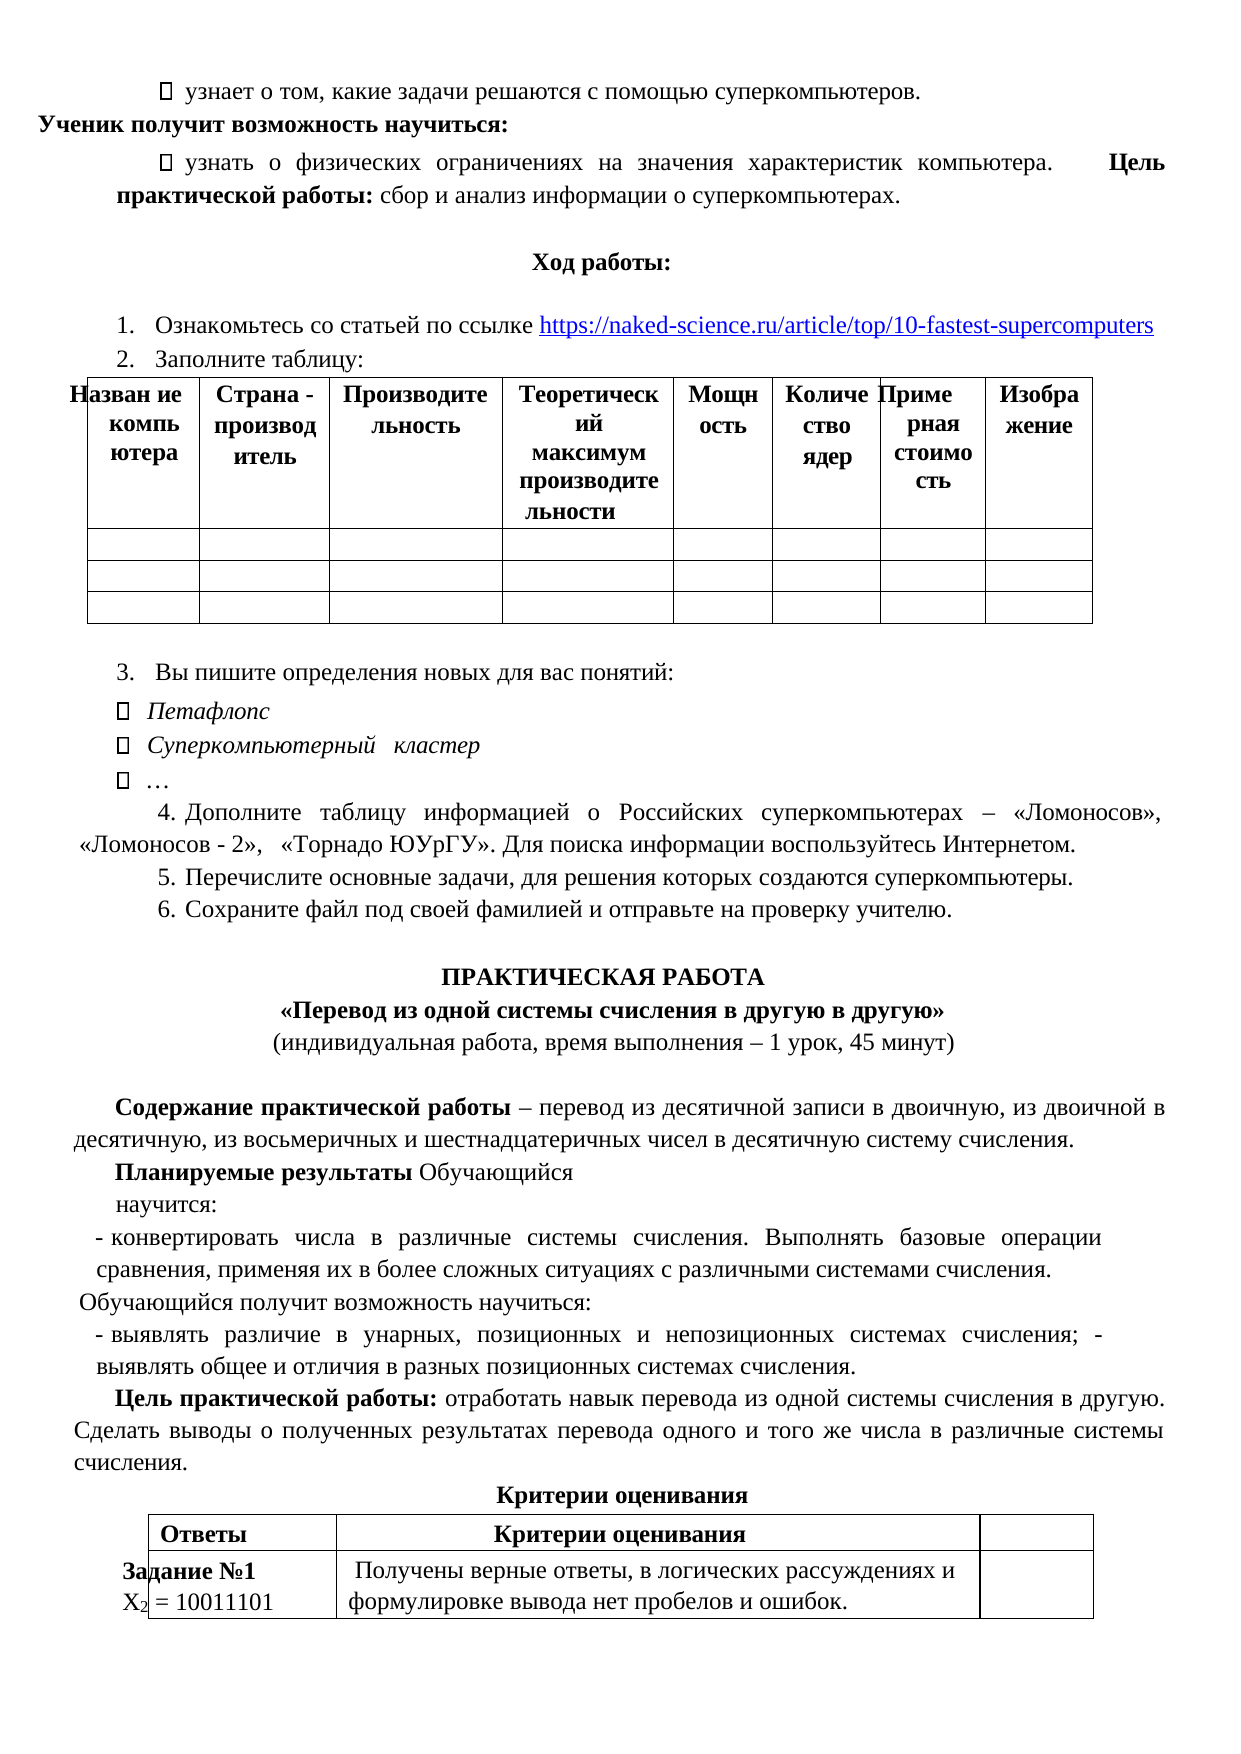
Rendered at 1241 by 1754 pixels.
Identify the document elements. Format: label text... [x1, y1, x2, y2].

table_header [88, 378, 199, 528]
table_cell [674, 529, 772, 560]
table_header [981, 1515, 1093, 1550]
picture [117, 772, 129, 789]
list узнать о физических ограничениях на значения характеристик компьютера. Цель практической работы: сбор и анализ информации о суперкомпьютерах. [116, 147, 1167, 208]
picture [160, 82, 172, 100]
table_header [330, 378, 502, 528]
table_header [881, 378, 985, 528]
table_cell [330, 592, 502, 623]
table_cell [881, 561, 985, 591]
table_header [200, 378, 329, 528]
list выявлять различие в унарных, позиционных и непозиционных системах счисления; - выявлять общее и отличия в разных позиционных системах счисления. [95, 1319, 1104, 1379]
list узнает о том, какие задачи решаются с помощью суперкомпьютеров. [159, 76, 1181, 104]
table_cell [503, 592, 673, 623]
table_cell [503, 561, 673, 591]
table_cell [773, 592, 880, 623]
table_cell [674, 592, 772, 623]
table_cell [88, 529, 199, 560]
list Сохраните файл под своей фамилией и отправьте на проверку учителю. [157, 894, 1181, 923]
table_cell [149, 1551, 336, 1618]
subtitle Критерии оценивания [63, 1480, 1181, 1509]
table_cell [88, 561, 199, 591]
subtitle Ход работы: [22, 247, 1181, 275]
subtitle «Перевод из одной системы счисления в другую в другую» [280, 995, 1181, 1023]
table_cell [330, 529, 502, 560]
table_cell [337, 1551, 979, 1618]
text (индивидуальная работа, время выполнения – 1 урок, 45 минут) [273, 1027, 1181, 1055]
list Дополните таблицу информацией о Российских суперкомпьютерах – «Ломоносов», [157, 797, 1181, 825]
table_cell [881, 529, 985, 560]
list Петафлопс [116, 696, 1181, 725]
picture [160, 154, 172, 171]
text Планируемые результаты Обучающийся научится: [114, 1157, 573, 1218]
text Обучающийся получит возможность научиться: [79, 1287, 1181, 1315]
list Суперкомпьютерный кластер [116, 731, 1181, 759]
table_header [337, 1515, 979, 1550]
text Цель практической работы: отработать навык перевода из одной системы счисления в другую. Сделать выводы о полученных результатах перевода одного и того же числа в различные системы счисления. [73, 1383, 1166, 1476]
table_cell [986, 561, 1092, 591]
text Содержание практической работы – перевод из десятичной записи в двоичную, из двоичной в десятичную, из восьмеричных и шестнадцатеричных чисел в десятичную систему счисления. [73, 1092, 1166, 1153]
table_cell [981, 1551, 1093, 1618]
list Вы пишите определения новых для вас понятий: [116, 657, 1181, 686]
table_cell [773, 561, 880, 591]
text «Ломоносов - 2», «Торнадо ЮУрГУ». Для поиска информации воспользуйтесь Интернетом. [79, 829, 1181, 857]
list Ознакомьтесь со статьей по ссылке https://naked-science.ru/article/top/10-fastest-supercomputers [116, 310, 1181, 338]
list … [116, 766, 1181, 794]
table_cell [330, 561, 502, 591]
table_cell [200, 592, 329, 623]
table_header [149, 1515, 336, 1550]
picture [117, 737, 129, 754]
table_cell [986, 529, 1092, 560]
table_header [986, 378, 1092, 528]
subtitle Ученик получит возможность научиться: [37, 109, 1181, 138]
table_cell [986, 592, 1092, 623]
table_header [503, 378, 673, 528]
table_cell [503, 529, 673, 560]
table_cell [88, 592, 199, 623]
list Перечислите основные задачи, для решения которых создаются суперкомпьютеры. [157, 862, 1181, 890]
list Заполните таблицу: [116, 344, 1181, 372]
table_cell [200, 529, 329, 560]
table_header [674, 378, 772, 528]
picture [117, 702, 129, 720]
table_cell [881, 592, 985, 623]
subtitle ПРАКТИЧЕСКАЯ РАБОТА [441, 962, 1181, 990]
list конвертировать числа в различные системы счисления. Выполнять базовые операции сравнения, применяя их в более сложных ситуациях с различными системами счисления. [95, 1222, 1103, 1283]
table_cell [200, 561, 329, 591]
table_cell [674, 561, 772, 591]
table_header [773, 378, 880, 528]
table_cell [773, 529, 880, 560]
